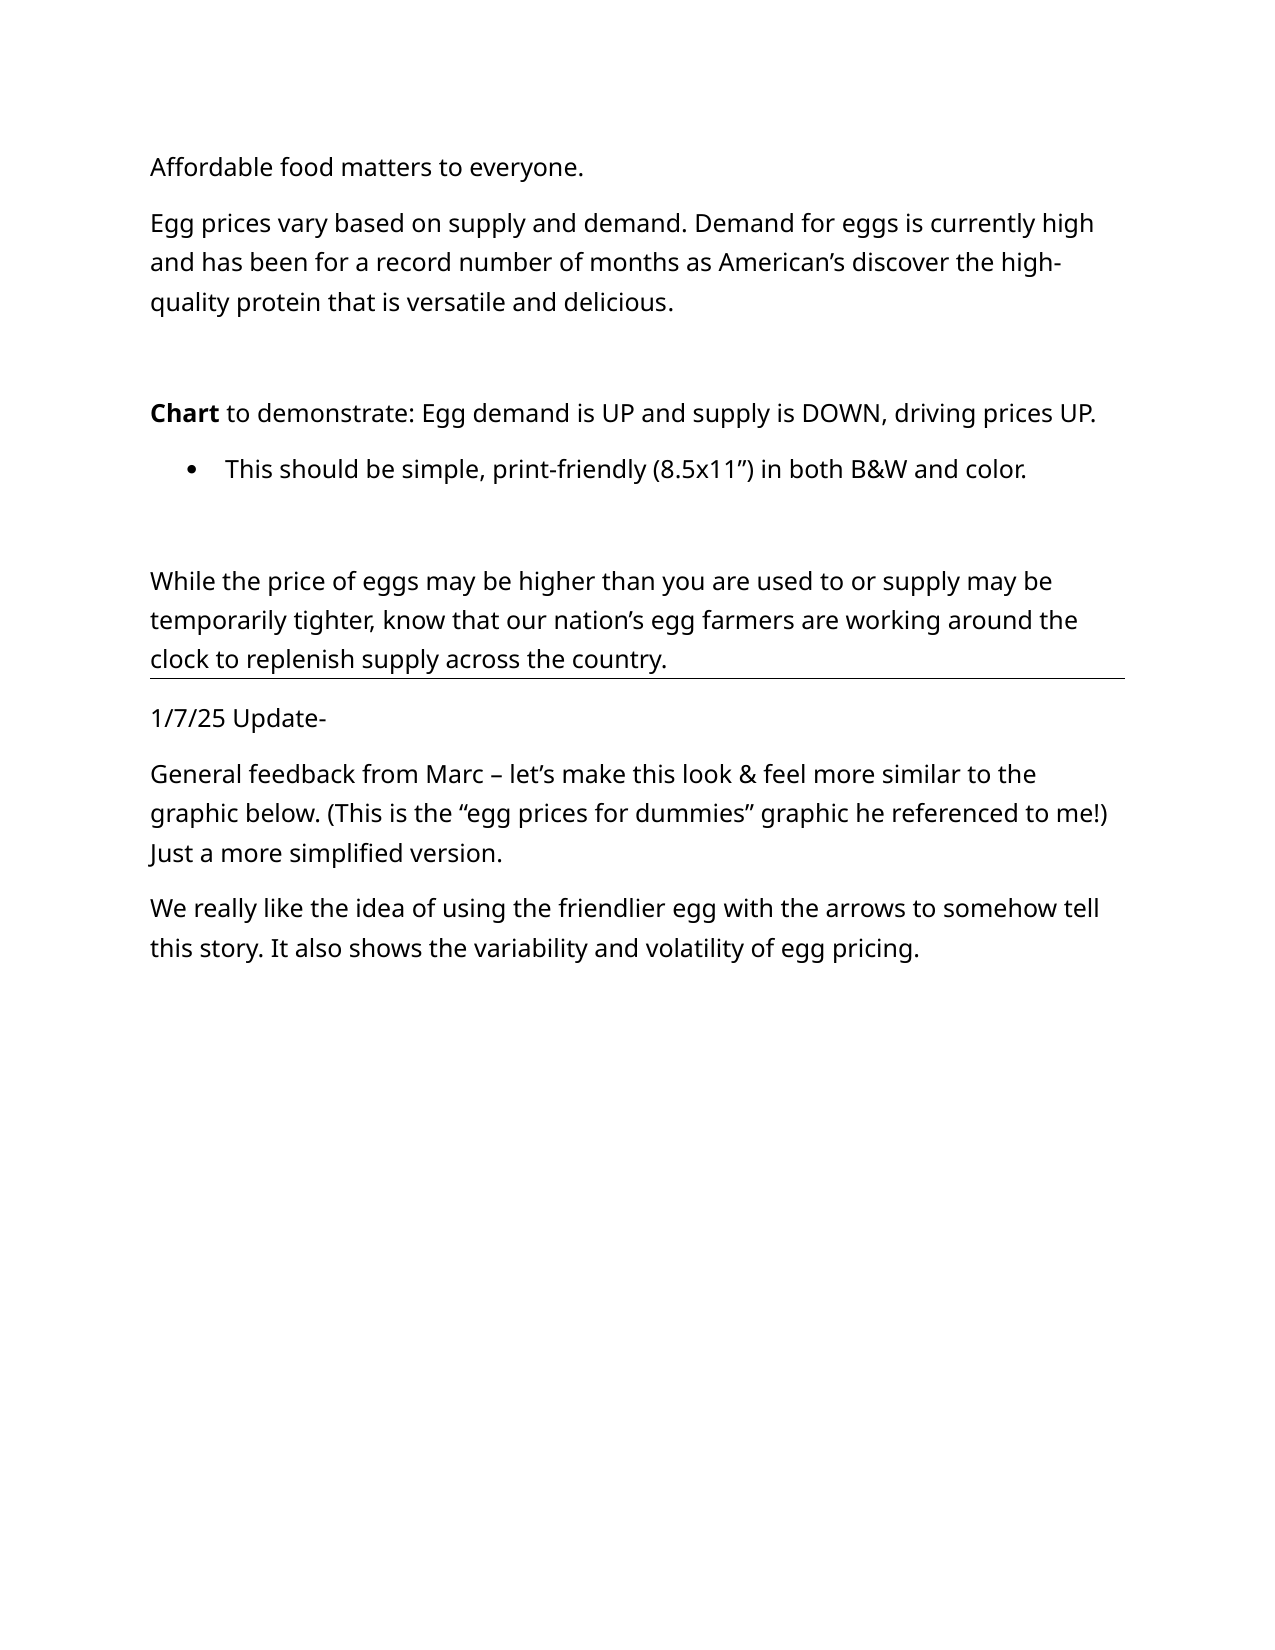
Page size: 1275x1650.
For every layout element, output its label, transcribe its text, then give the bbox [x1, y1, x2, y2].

text 1/7/25 Update- [150, 701, 1125, 735]
text Egg prices vary based on supply and demand. Demand for eggs is currently high and has been for a record number of months as American’s discover the high-quality protein that is versatile and delicious. [150, 206, 1125, 318]
list This should be simple, print-friendly (8.5x11”) in both B&W and color. [187, 452, 1125, 486]
text General feedback from Marc – let’s make this look & feel more similar to the graphic below. (This is the “egg prices for dummies” graphic he referenced to me!) Just a more simplified version. [150, 757, 1125, 869]
text We really like the idea of using the friendlier egg with the arrows to somehow tell this story. It also shows the variability and volatility of egg pricing. [150, 891, 1125, 964]
text Affordable food matters to everyone. [150, 150, 1125, 184]
text Chart to demonstrate: Egg demand is UP and supply is DOWN, driving prices UP. [150, 396, 1125, 430]
text While the price of eggs may be higher than you are used to or supply may be temporarily tighter, know that our nation’s egg farmers are working around the clock to replenish supply across the country. [150, 563, 1125, 678]
